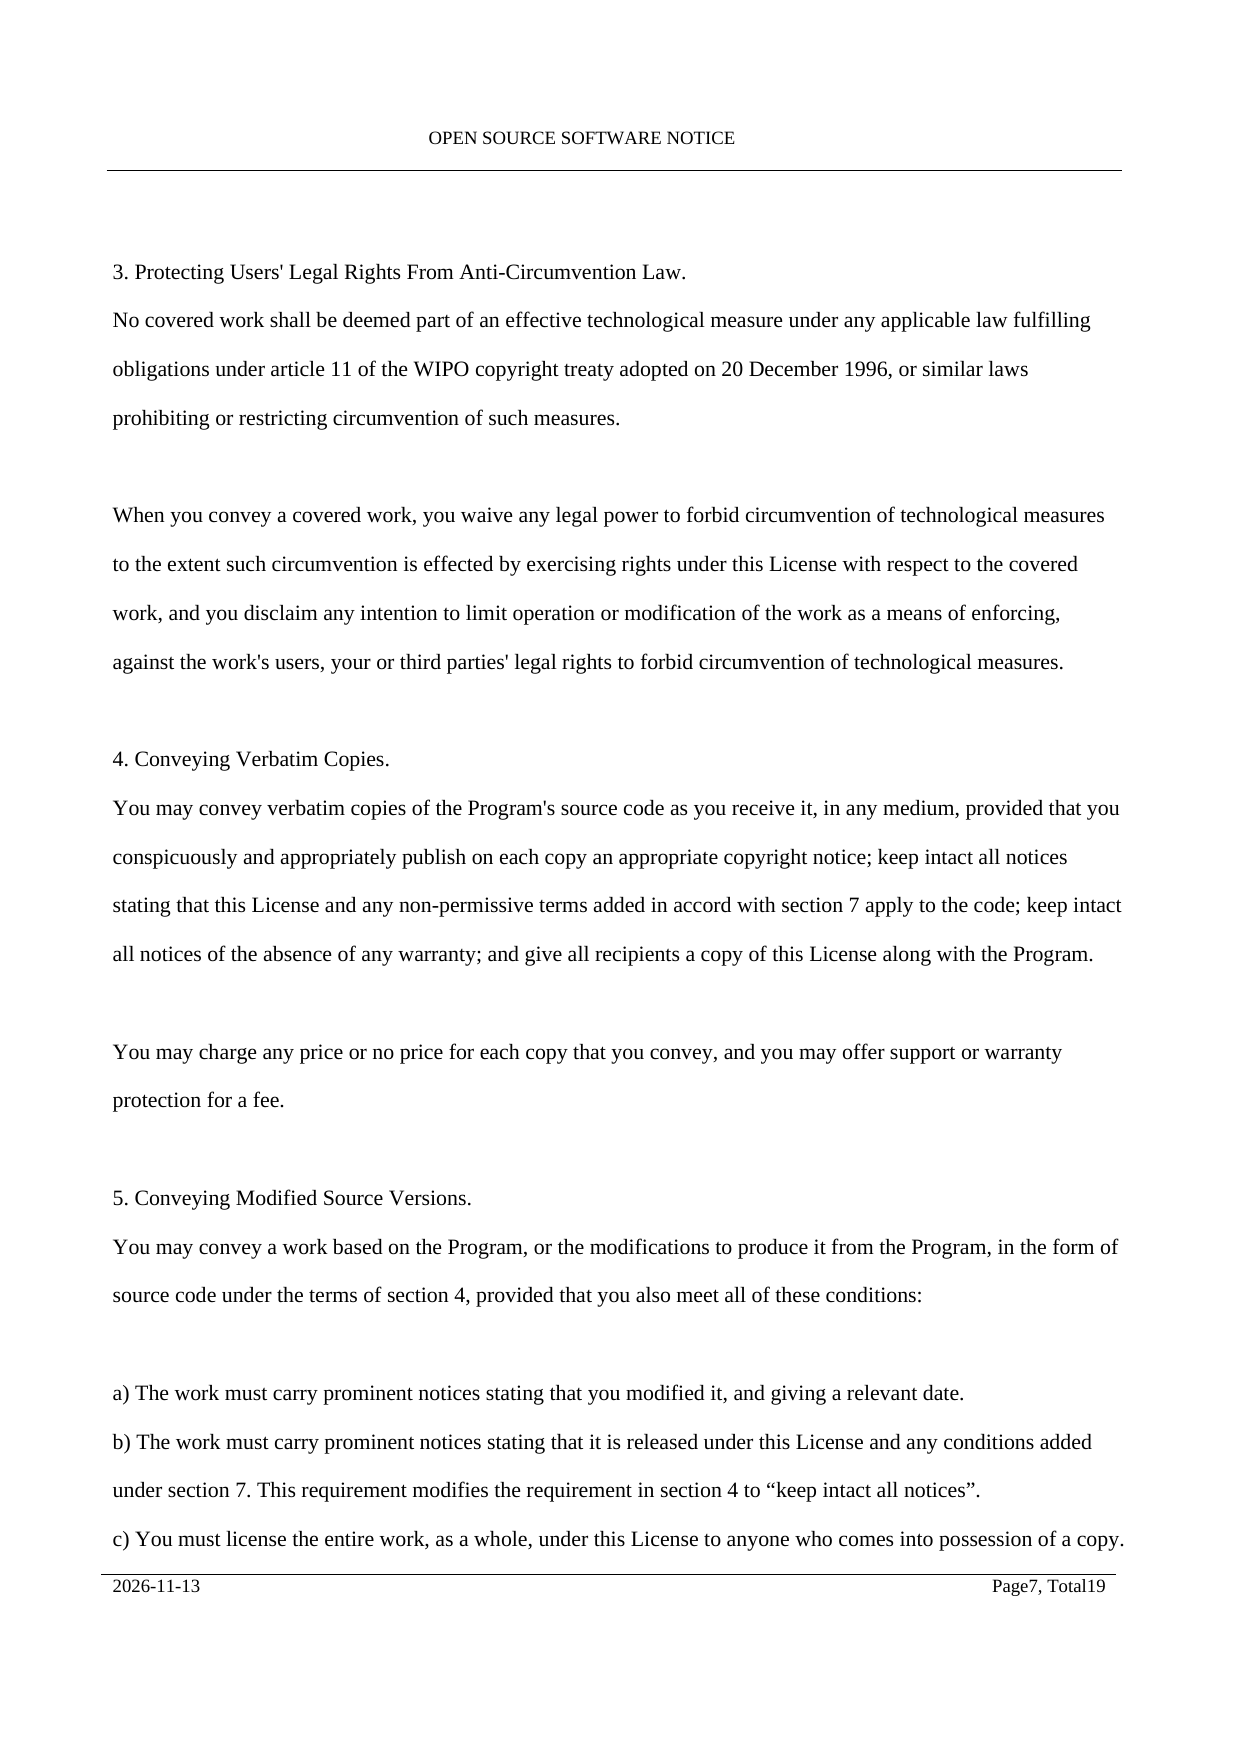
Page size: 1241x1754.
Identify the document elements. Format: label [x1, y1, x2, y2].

text [112, 206, 1128, 1555]
